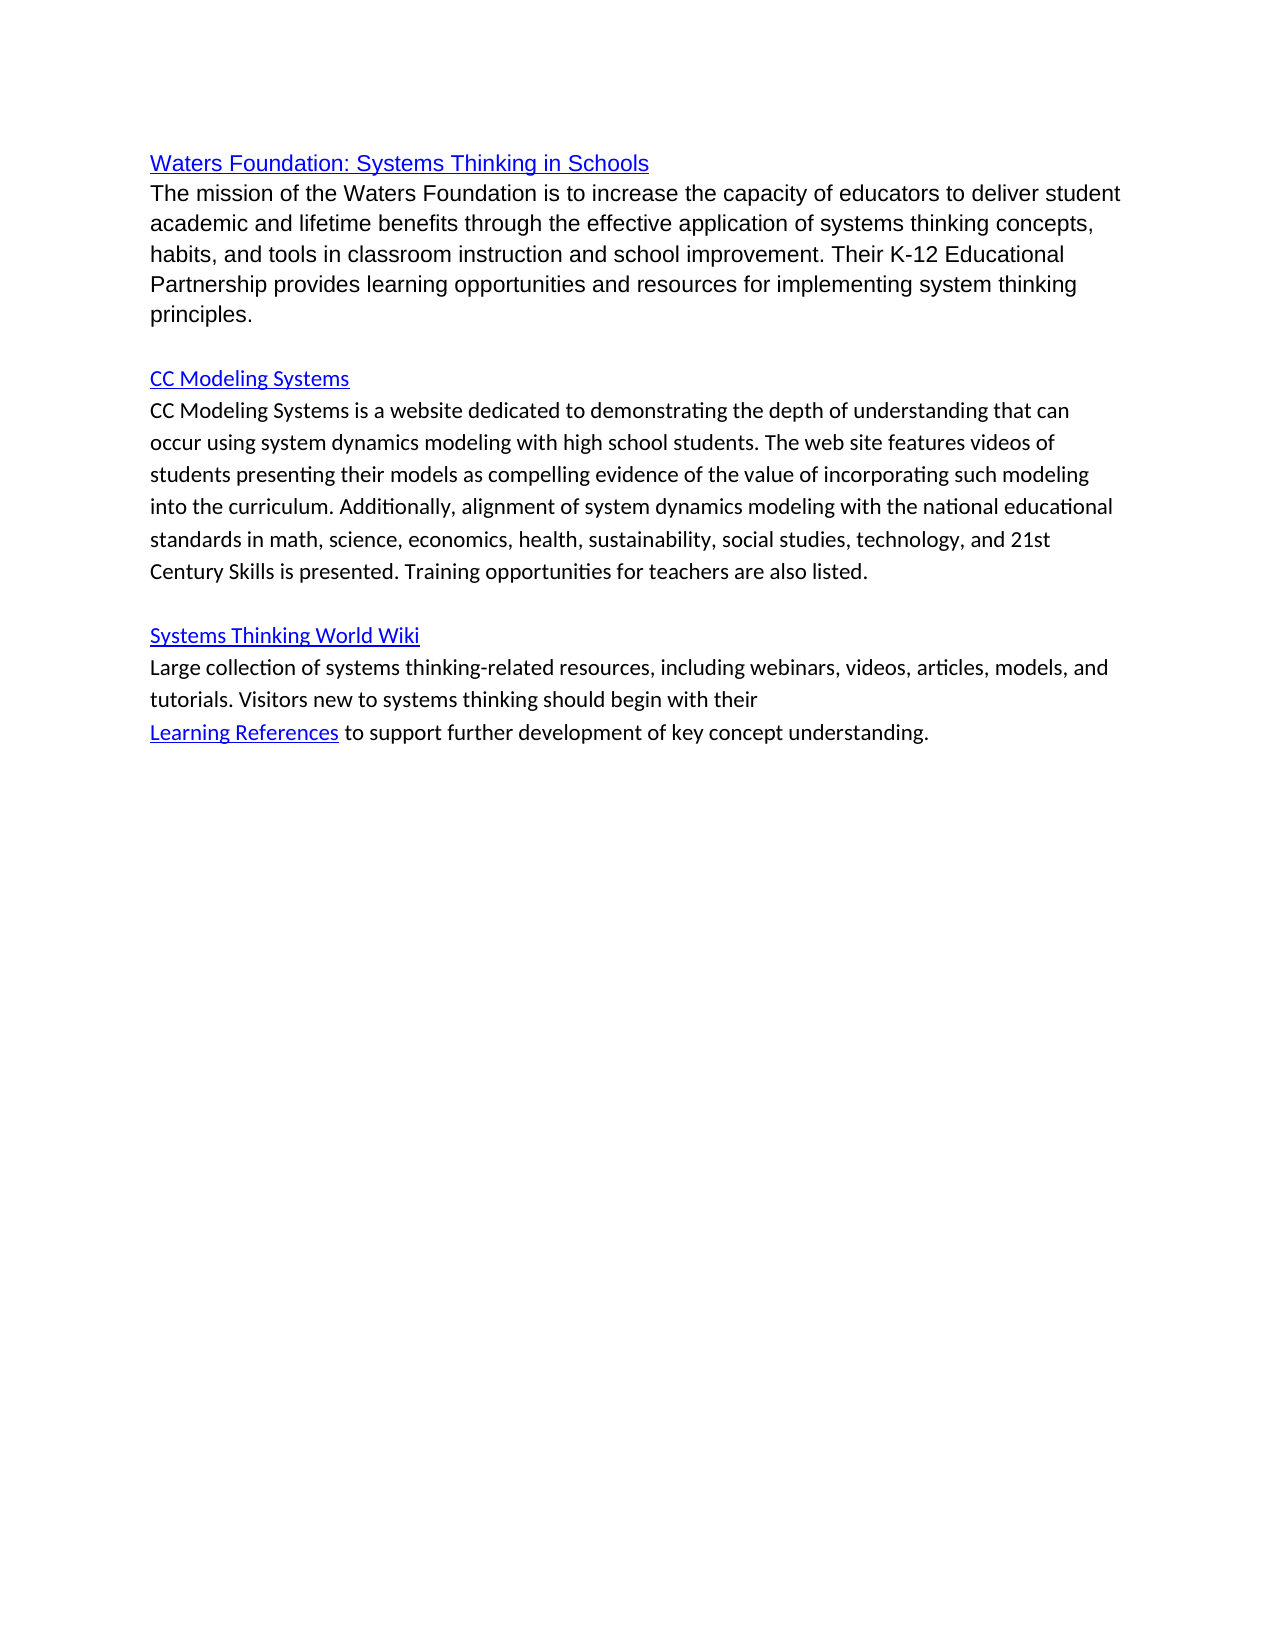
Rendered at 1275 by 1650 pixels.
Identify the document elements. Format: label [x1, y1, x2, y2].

text [150, 150, 1125, 778]
